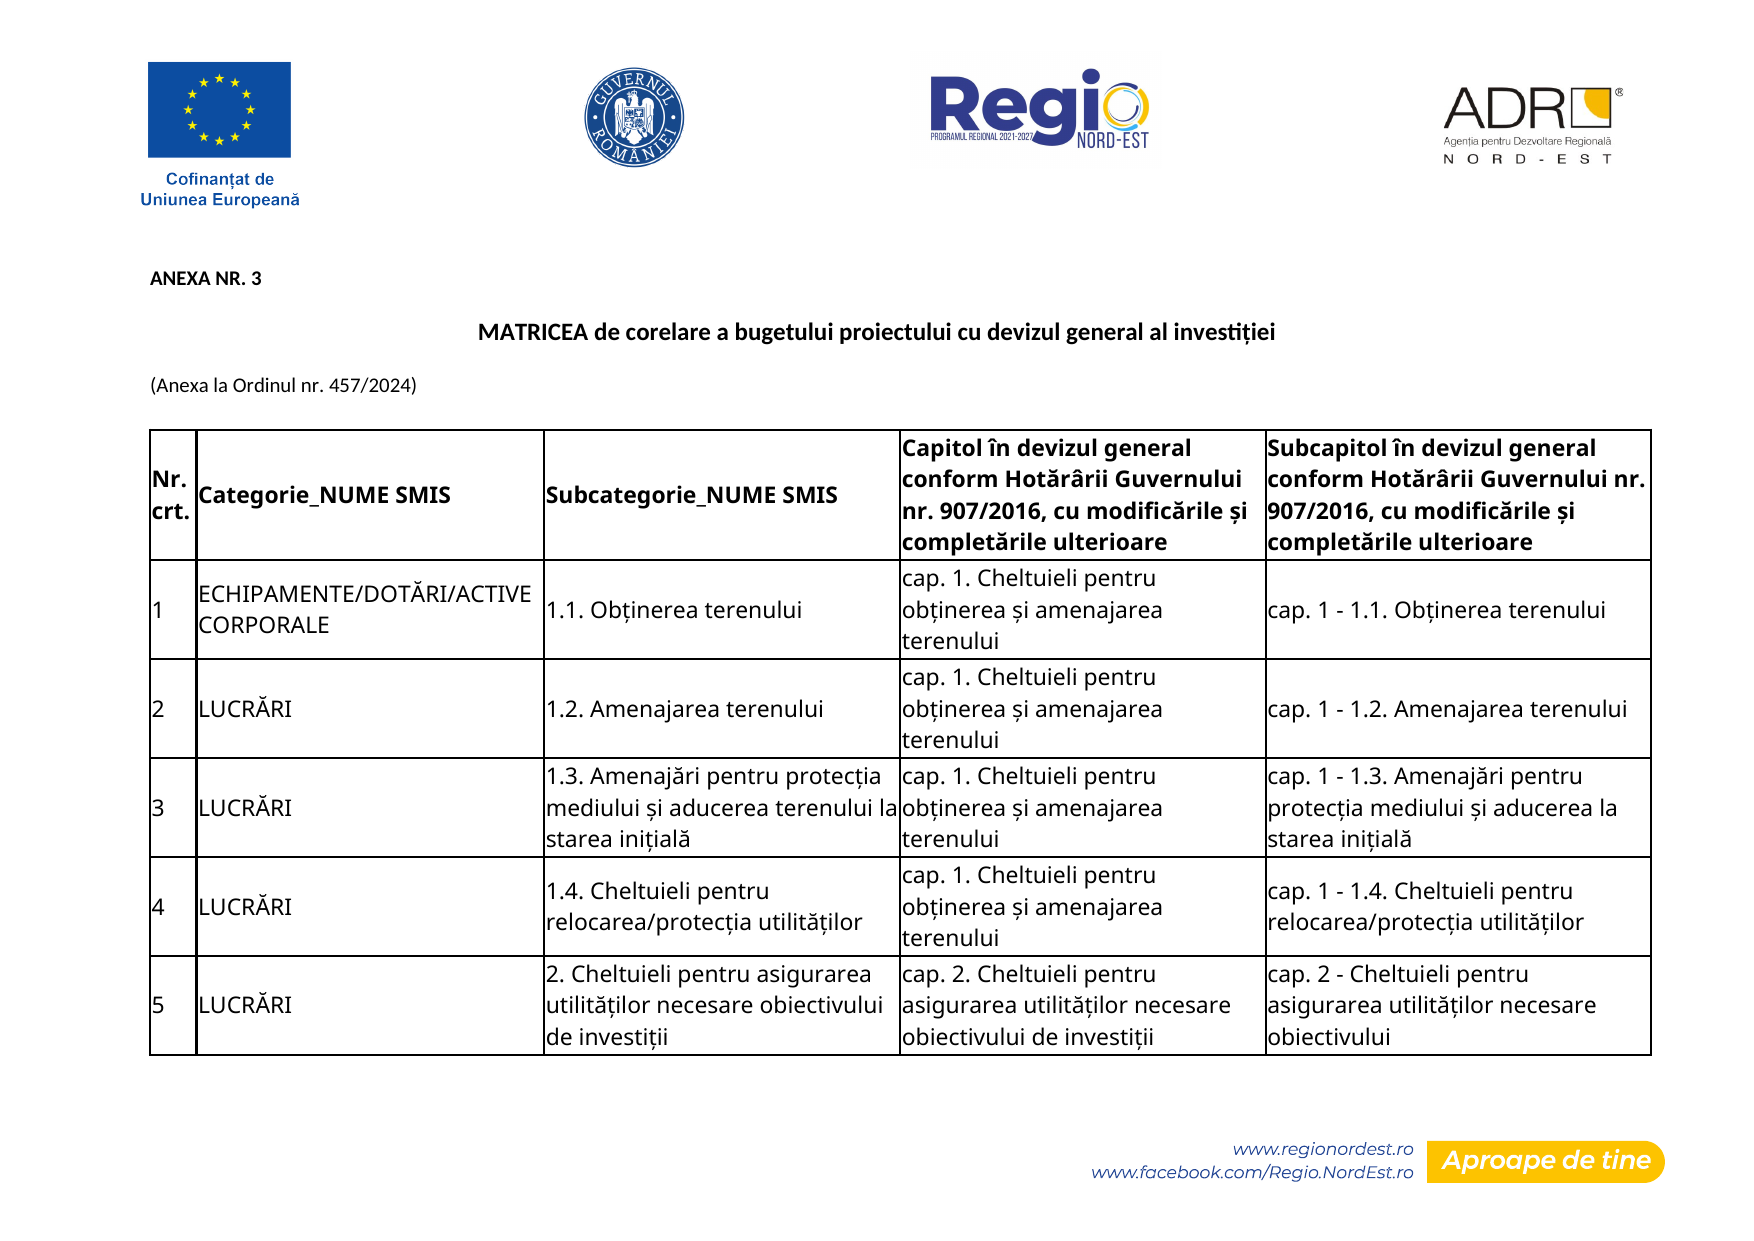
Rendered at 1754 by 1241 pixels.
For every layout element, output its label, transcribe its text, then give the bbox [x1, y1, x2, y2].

picture [910, 51, 1163, 169]
table_cell LUCRĂRI [198, 858, 543, 954]
table_header Subcategorie_NUME SMIS [545, 431, 899, 559]
text ANEXA NR. 3 [150, 265, 1604, 291]
table_cell 2. Cheltuieli pentru asigurarea utilităţilor necesare obiectivului de investiţii [545, 957, 899, 1053]
table_header Categorie_NUME SMIS [198, 431, 543, 559]
table_cell cap. 1. Cheltuieli pentru obţinerea şi amenajarea terenului [901, 858, 1265, 954]
table_cell ECHIPAMENTE/DOTĂRI/ACTIVE CORPORALE [198, 561, 543, 658]
table_header Subcapitol în devizul general conform Hotărârii Guvernului nr. 907/2016, cu modificările şi completările ulterioare [1267, 431, 1650, 559]
table_cell cap. 2 - Cheltuieli pentru asigurarea utilităţilor necesare obiectivului [1267, 957, 1650, 1053]
table_header Nr. crt. [151, 431, 195, 559]
table_cell cap. 1 - 1.2. Amenajarea terenului [1267, 660, 1650, 757]
picture [131, 44, 308, 224]
table_header Capitol în devizul general conform Hotărârii Guvernului nr. 907/2016, cu modificările şi completările ulterioare [901, 431, 1265, 559]
table_cell cap. 1. Cheltuieli pentru obţinerea şi amenajarea terenului [901, 561, 1265, 658]
table_cell 1.4. Cheltuieli pentru relocarea/protecţia utilităţilor [545, 858, 899, 954]
table_cell LUCRĂRI [198, 759, 543, 856]
table_cell 2 [151, 660, 195, 757]
table_cell cap. 1. Cheltuieli pentru obţinerea şi amenajarea terenului [901, 660, 1265, 757]
table_cell LUCRĂRI [198, 660, 543, 757]
table_cell LUCRĂRI [198, 957, 543, 1053]
picture [583, 66, 685, 168]
table_cell cap. 1. Cheltuieli pentru obţinerea şi amenajarea terenului [901, 759, 1265, 856]
table_cell 5 [151, 957, 195, 1053]
table_cell 1.3. Amenajări pentru protecţia mediului şi aducerea terenului la starea iniţială [545, 759, 899, 856]
table_cell 1.1. Obţinerea terenului [545, 561, 899, 658]
table_cell 3 [151, 759, 195, 856]
table_cell cap. 1 - 1.1. Obţinerea terenului [1267, 561, 1650, 658]
table_cell cap. 2. Cheltuieli pentru asigurarea utilităţilor necesare obiectivului de investiţii [901, 957, 1265, 1053]
table_cell cap. 1 - 1.4. Cheltuieli pentru relocarea/protecţia utilităţilor [1267, 858, 1650, 954]
text (Anexa la Ordinul nr. 457/2024) [150, 372, 1604, 397]
table_cell 1.2. Amenajarea terenului [545, 660, 899, 757]
table_cell 4 [151, 858, 195, 954]
table_cell cap. 1 - 1.3. Amenajări pentru protecţia mediului şi aducerea la starea iniţială [1267, 759, 1650, 856]
table_cell 1 [151, 561, 195, 658]
picture [1443, 87, 1624, 164]
text MATRICEA de corelare a bugetului proiectului cu devizul general al investiţiei [150, 316, 1604, 346]
